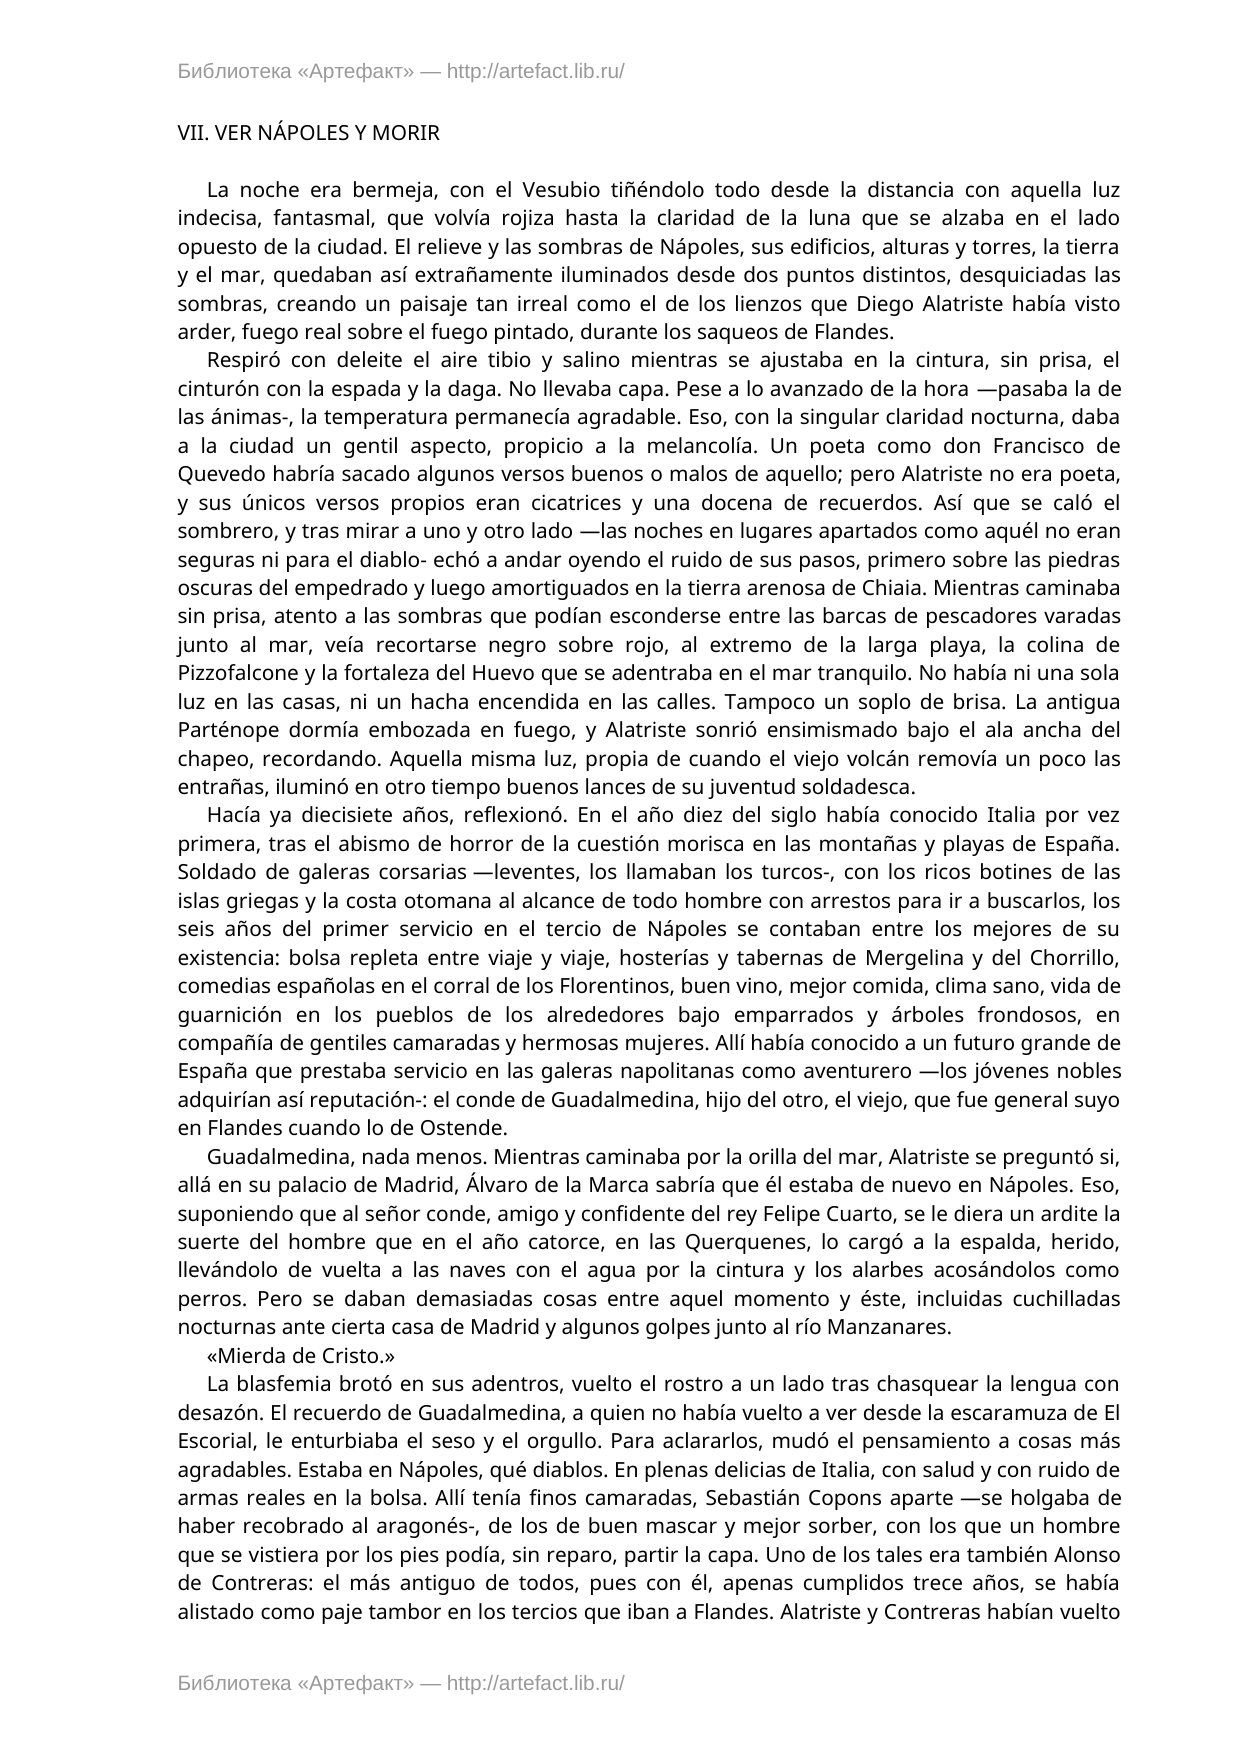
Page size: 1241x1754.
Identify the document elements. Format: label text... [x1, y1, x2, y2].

text Guadalmedina, nada menos. Mientras caminaba por la orilla del mar, Alatriste se preguntó si, allá en su palacio de Madrid, Álvaro de la Marca sabría que él estaba de nuevo en Nápoles. Eso, suponiendo que al señor conde, amigo y confidente del rey Felipe Cuarto, se le diera un ardite la suerte del hombre que en el año catorce, en las Querquenes, lo cargó a la espalda, herido, llevándolo de vuelta a las naves con el agua por la cintura y los alarbes acosándolos como perros. Pero se daban demasiadas cosas entre aquel momento y éste, incluidas cuchilladas nocturnas ante cierta casa de Madrid y algunos golpes junto al río Manzanares. [177, 1142, 1122, 1341]
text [177, 1369, 1122, 1625]
text Respiró con deleite el aire tibio y salino mientras se ajustaba en la cintura, sin prisa, el cinturón con la espada y la daga. No llevaba capa. Pese a lo avanzado de la hora —pasaba la de las ánimas-, la temperatura permanecía agradable. Eso, con la singular claridad nocturna, daba a la ciudad un gentil aspecto, propicio a la melancolía. Un poeta como don Francisco de Quevedo habría sacado algunos versos buenos o malos de aquello; pero Alatriste no era poeta, y sus únicos versos propios eran cicatrices y una docena de recuerdos. Así que se caló el sombrero, y tras mirar a uno y otro lado —las noches en lugares apartados como aquél no eran seguras ni para el diablo- echó a andar oyendo el ruido de sus pasos, primero sobre las piedras oscuras del empedrado y luego amortiguados en la tierra arenosa de Chiaia. Mientras caminaba sin prisa, atento a las sombras que podían esconderse entre las barcas de pescadores varadas junto al mar, veía recortarse negro sobre rojo, al extremo de la larga playa, la colina de Pizzofalcone y la fortaleza del Huevo que se adentraba en el mar tranquilo. No había ni una sola luz en las casas, ni un hacha encendida en las calles. Tampoco un soplo de brisa. La antigua Parténope dormía embozada en fuego, y Alatriste sonrió ensimismado bajo el ala ancha del chapeo, recordando. Aquella misma luz, propia de cuando el viejo volcán removía un poco las entrañas, iluminó en otro tiempo buenos lances de su juventud soldadesca. [177, 346, 1122, 801]
text «Mierda de Cristo.» [177, 1341, 1122, 1369]
subtitle VII. VER NÁPOLES Y MORIR [177, 118, 1122, 147]
text Hacía ya diecisiete años, reflexionó. En el año diez del siglo había conocido Italia por vez primera, tras el abismo de horror de la cuestión morisca en las montañas y playas de España. Soldado de galeras corsarias —leventes, los llamaban los turcos-, con los ricos botines de las islas griegas y la costa otomana al alcance de todo hombre con arrestos para ir a buscarlos, los seis años del primer servicio en el tercio de Nápoles se contaban entre los mejores de su existencia: bolsa repleta entre viaje y viaje, hosterías y tabernas de Mergelina y del Chorrillo, comedias españolas en el corral de los Florentinos, buen vino, mejor comida, clima sano, vida de guarnición en los pueblos de los alrededores bajo emparrados y árboles frondosos, en compañía de gentiles camaradas y hermosas mujeres. Allí había conocido a un futuro grande de España que prestaba servicio en las galeras napolitanas como aventurero —los jóvenes nobles adquirían así reputación-: el conde de Guadalmedina, hijo del otro, el viejo, que fue general suyo en Flandes cuando lo de Ostende. [177, 801, 1122, 1142]
text La noche era bermeja, con el Vesubio tiñéndolo todo desde la distancia con aquella luz indecisa, fantasmal, que volvía rojiza hasta la claridad de la luna que se alzaba en el lado opuesto de la ciudad. El relieve y las sombras de Nápoles, sus edificios, alturas y torres, la tierra y el mar, quedaban así extrañamente iluminados desde dos puntos distintos, desquiciadas las sombras, creando un paisaje tan irreal como el de los lienzos que Diego Alatriste había visto arder, fuego real sobre el fuego pintado, durante los saqueos de Flandes. [177, 175, 1122, 346]
